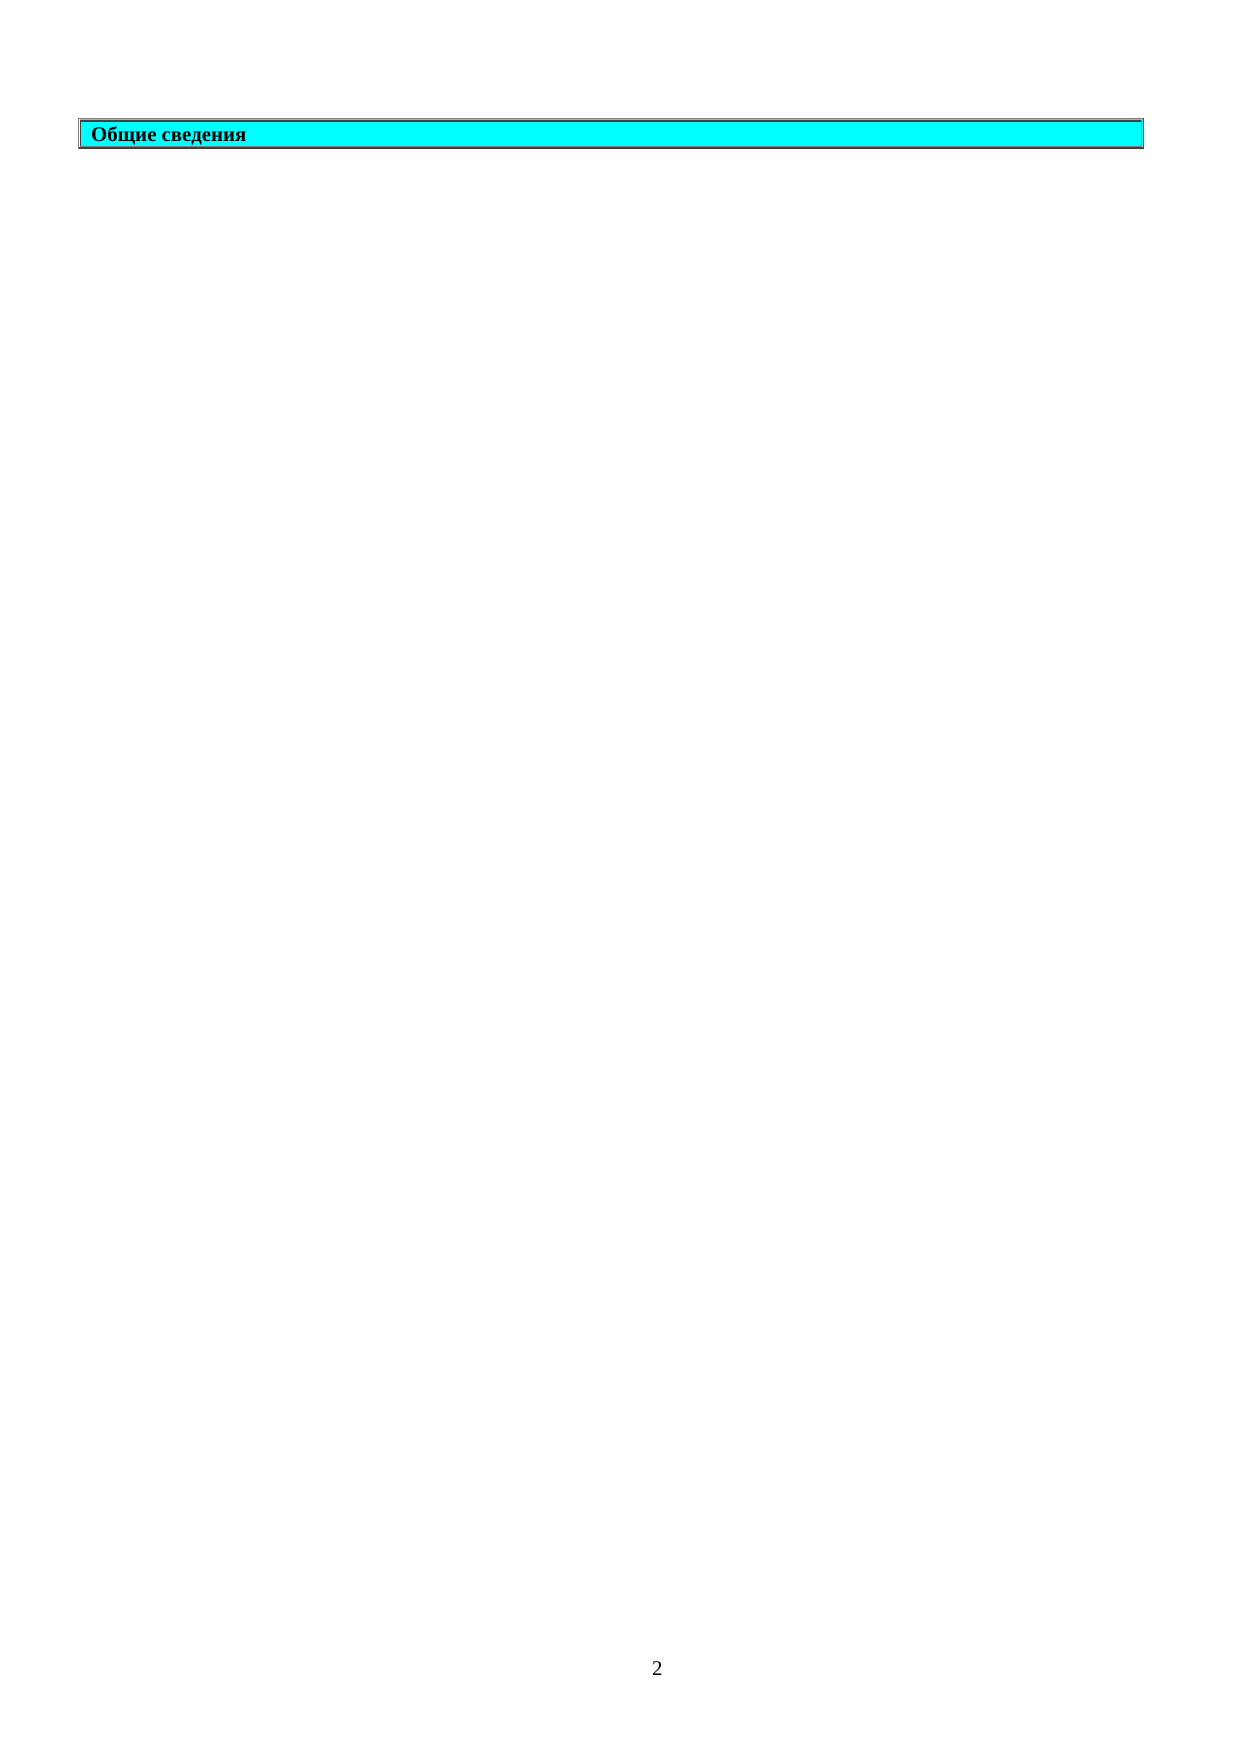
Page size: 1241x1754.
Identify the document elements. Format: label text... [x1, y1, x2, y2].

table_header Общие сведения [81, 122, 1141, 146]
